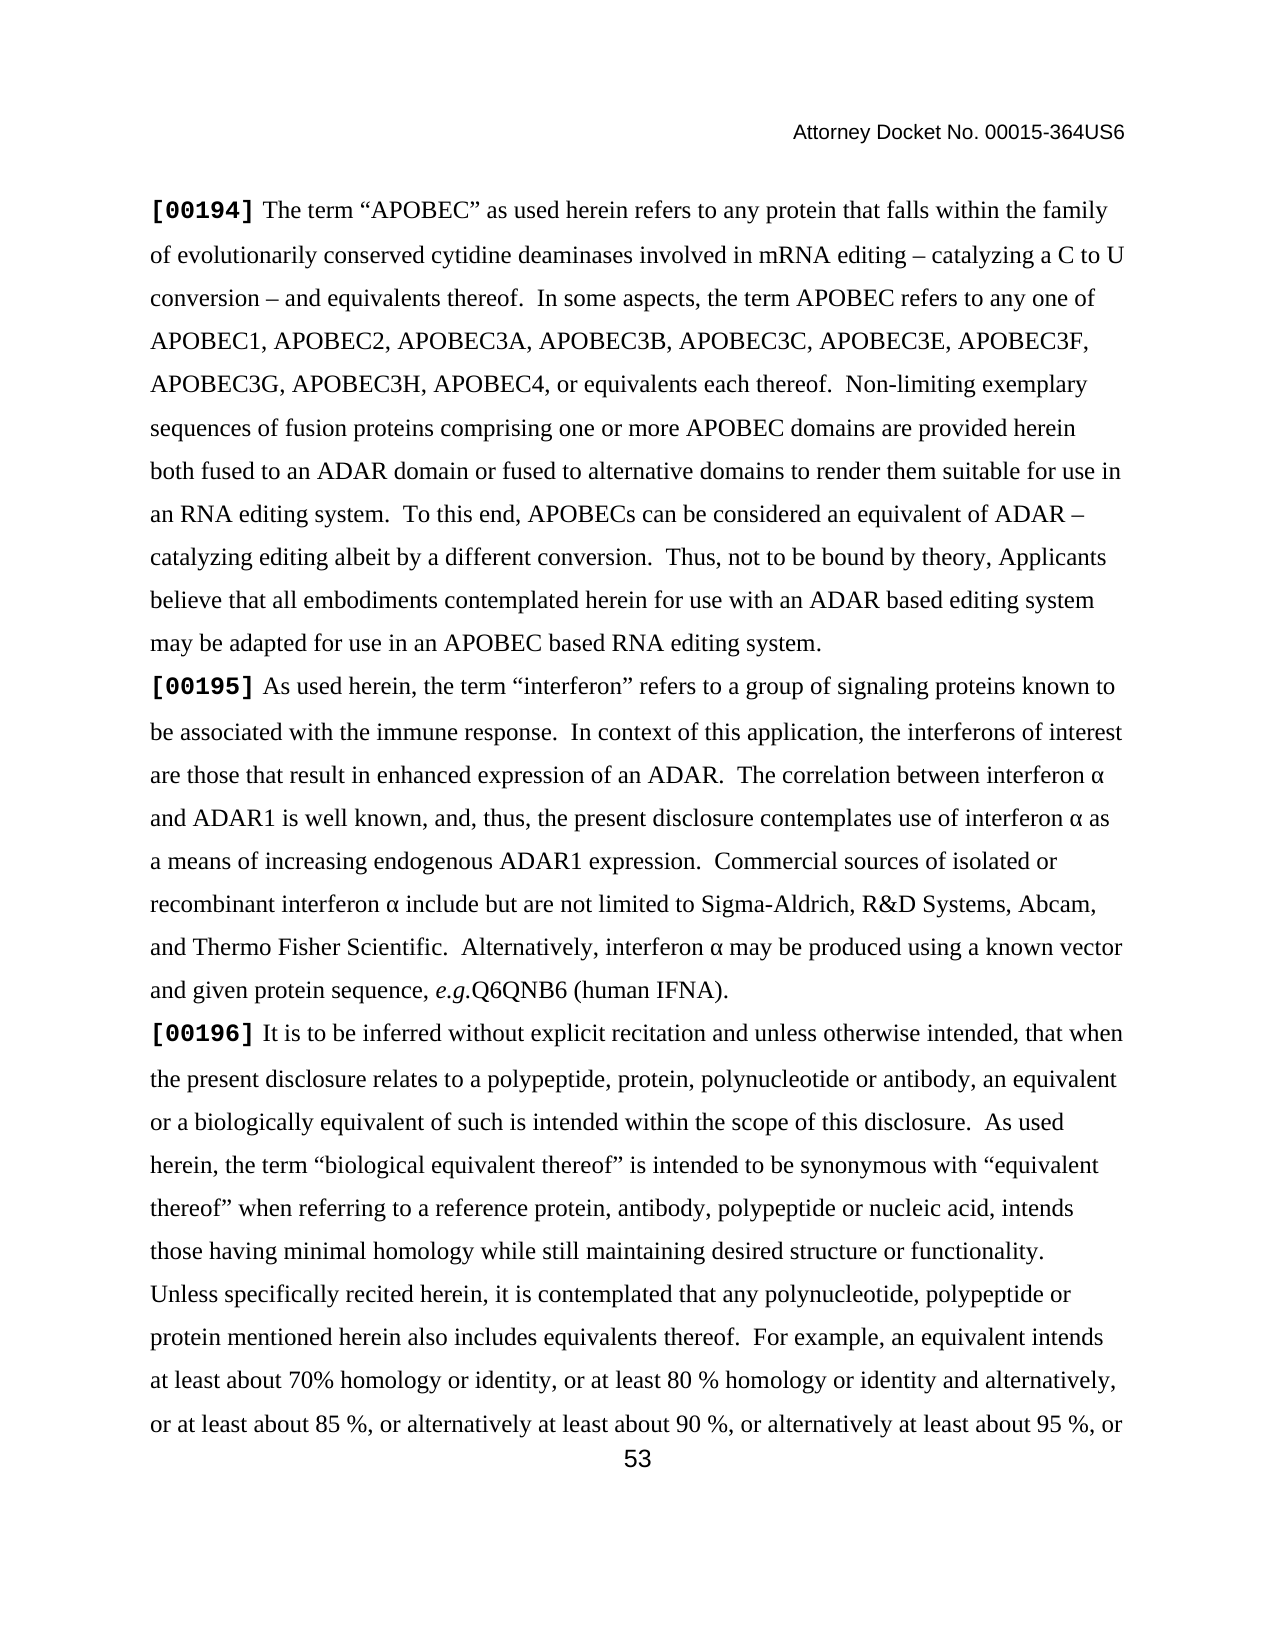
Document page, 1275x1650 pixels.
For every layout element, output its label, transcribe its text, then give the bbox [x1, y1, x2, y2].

text The term “APOBEC” as used herein refers to any protein that falls within the family of evolutionarily conserved cytidine deaminases involved in mRNA editing – catalyzing a C to U conversion – and equivalents thereof. In some aspects, the term APOBEC refers to any one of APOBEC1, APOBEC2, APOBEC3A, APOBEC3B, APOBEC3C, APOBEC3E, APOBEC3F, APOBEC3G, APOBEC3H, APOBEC4, or equivalents each thereof. Non-limiting exemplary sequences of fusion proteins comprising one or more APOBEC domains are provided herein both fused to an ADAR domain or fused to alternative domains to render them suitable for use in an RNA editing system. To this end, APOBECs can be considered an equivalent of ADAR – catalyzing editing albeit by a different conversion. Thus, not to be bound by theory, Applicants believe that all embodiments contemplated herein for use with an ADAR based editing system may be adapted for use in an APOBEC based RNA editing system. [150, 195, 1125, 657]
text As used herein, the term “interferon” refers to a group of signaling proteins known to be associated with the immune response. In context of this application, the interferons of interest are those that result in enhanced expression of an ADAR. The correlation between interferon α and ADAR1 is well known, and, thus, the present disclosure contemplates use of interferon α as a means of increasing endogenous ADAR1 expression. Commercial sources of isolated or recombinant interferon α include but are not limited to Sigma-Aldrich, R&D Systems, Abcam, and Thermo Fisher Scientific. Alternatively, interferon α may be produced using a known vector and given protein sequence, e.g.Q6QNB6 (human IFNA). [150, 671, 1125, 1004]
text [150, 1018, 1125, 1437]
